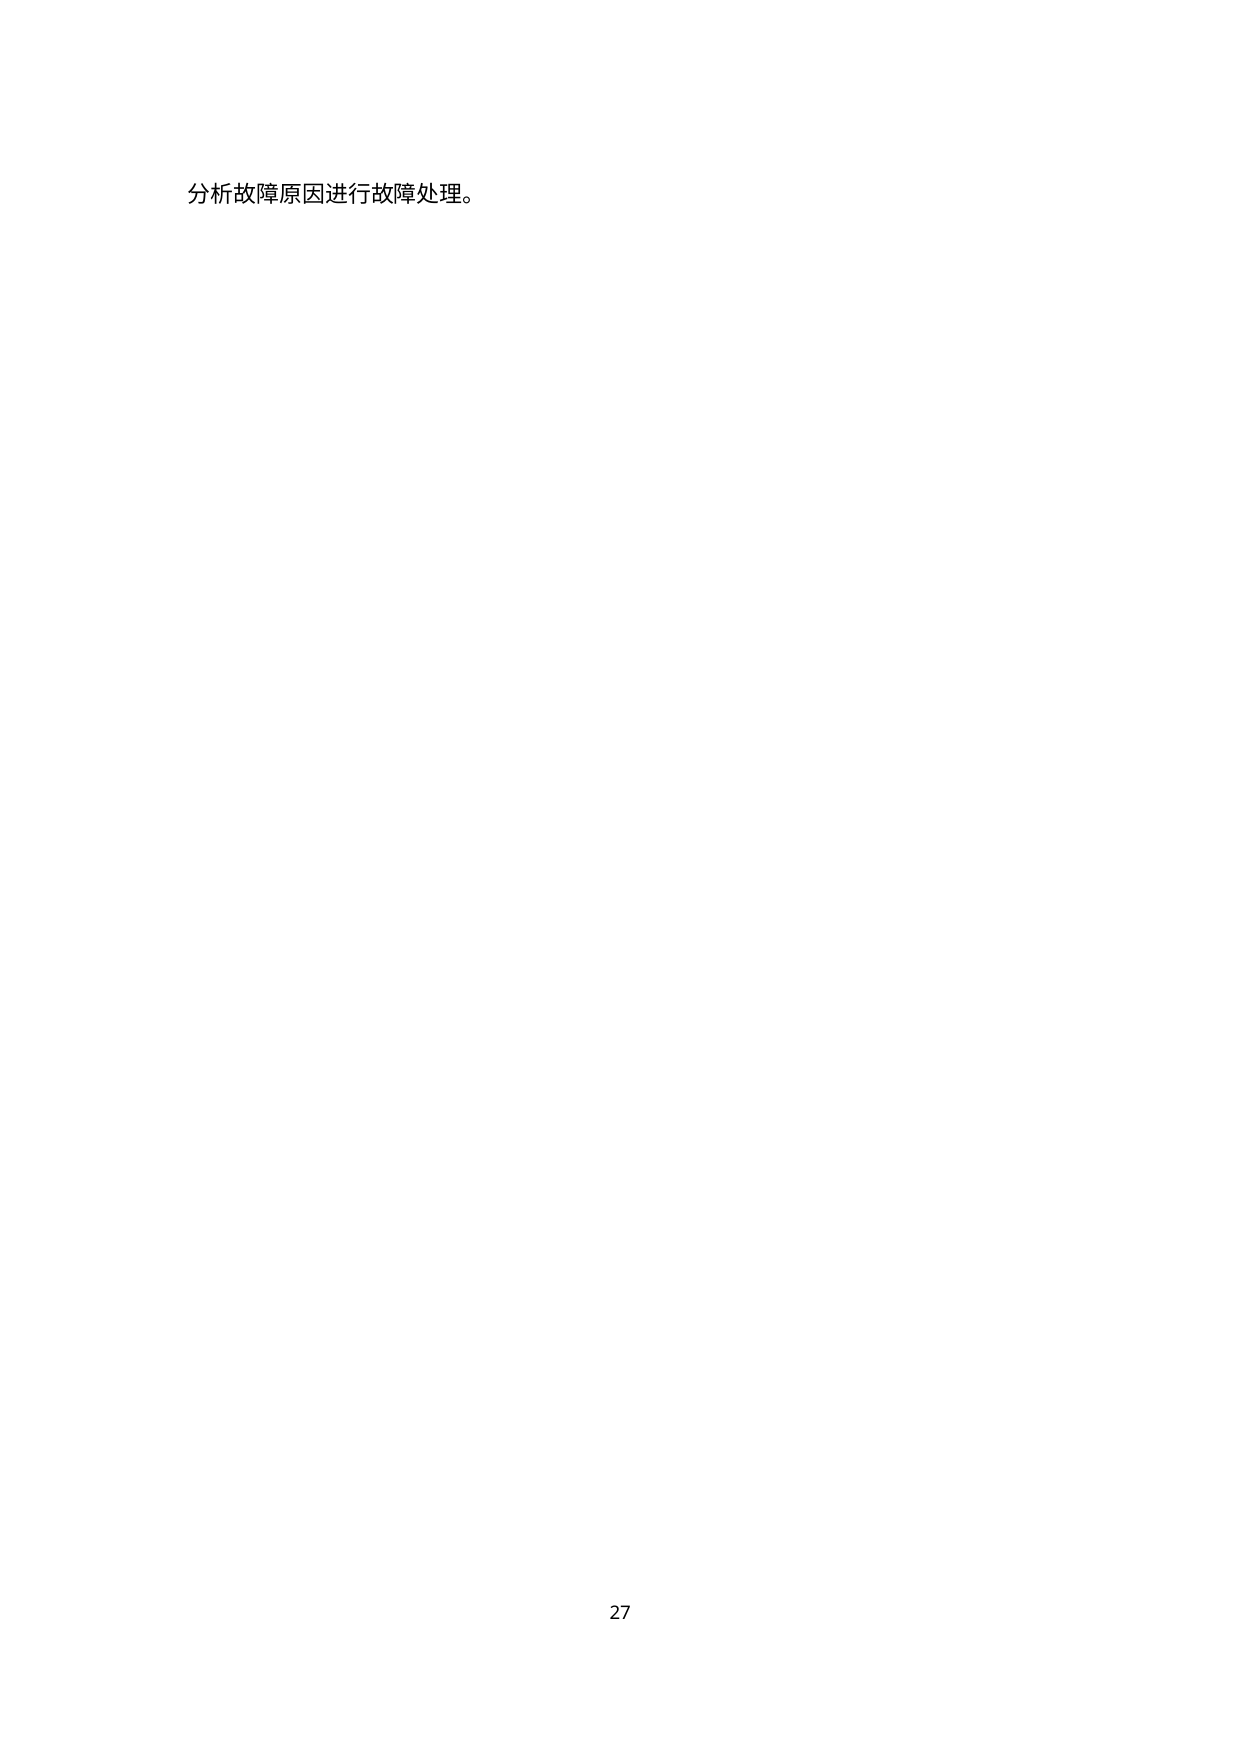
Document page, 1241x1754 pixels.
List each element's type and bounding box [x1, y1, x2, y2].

text [187, 160, 1053, 225]
